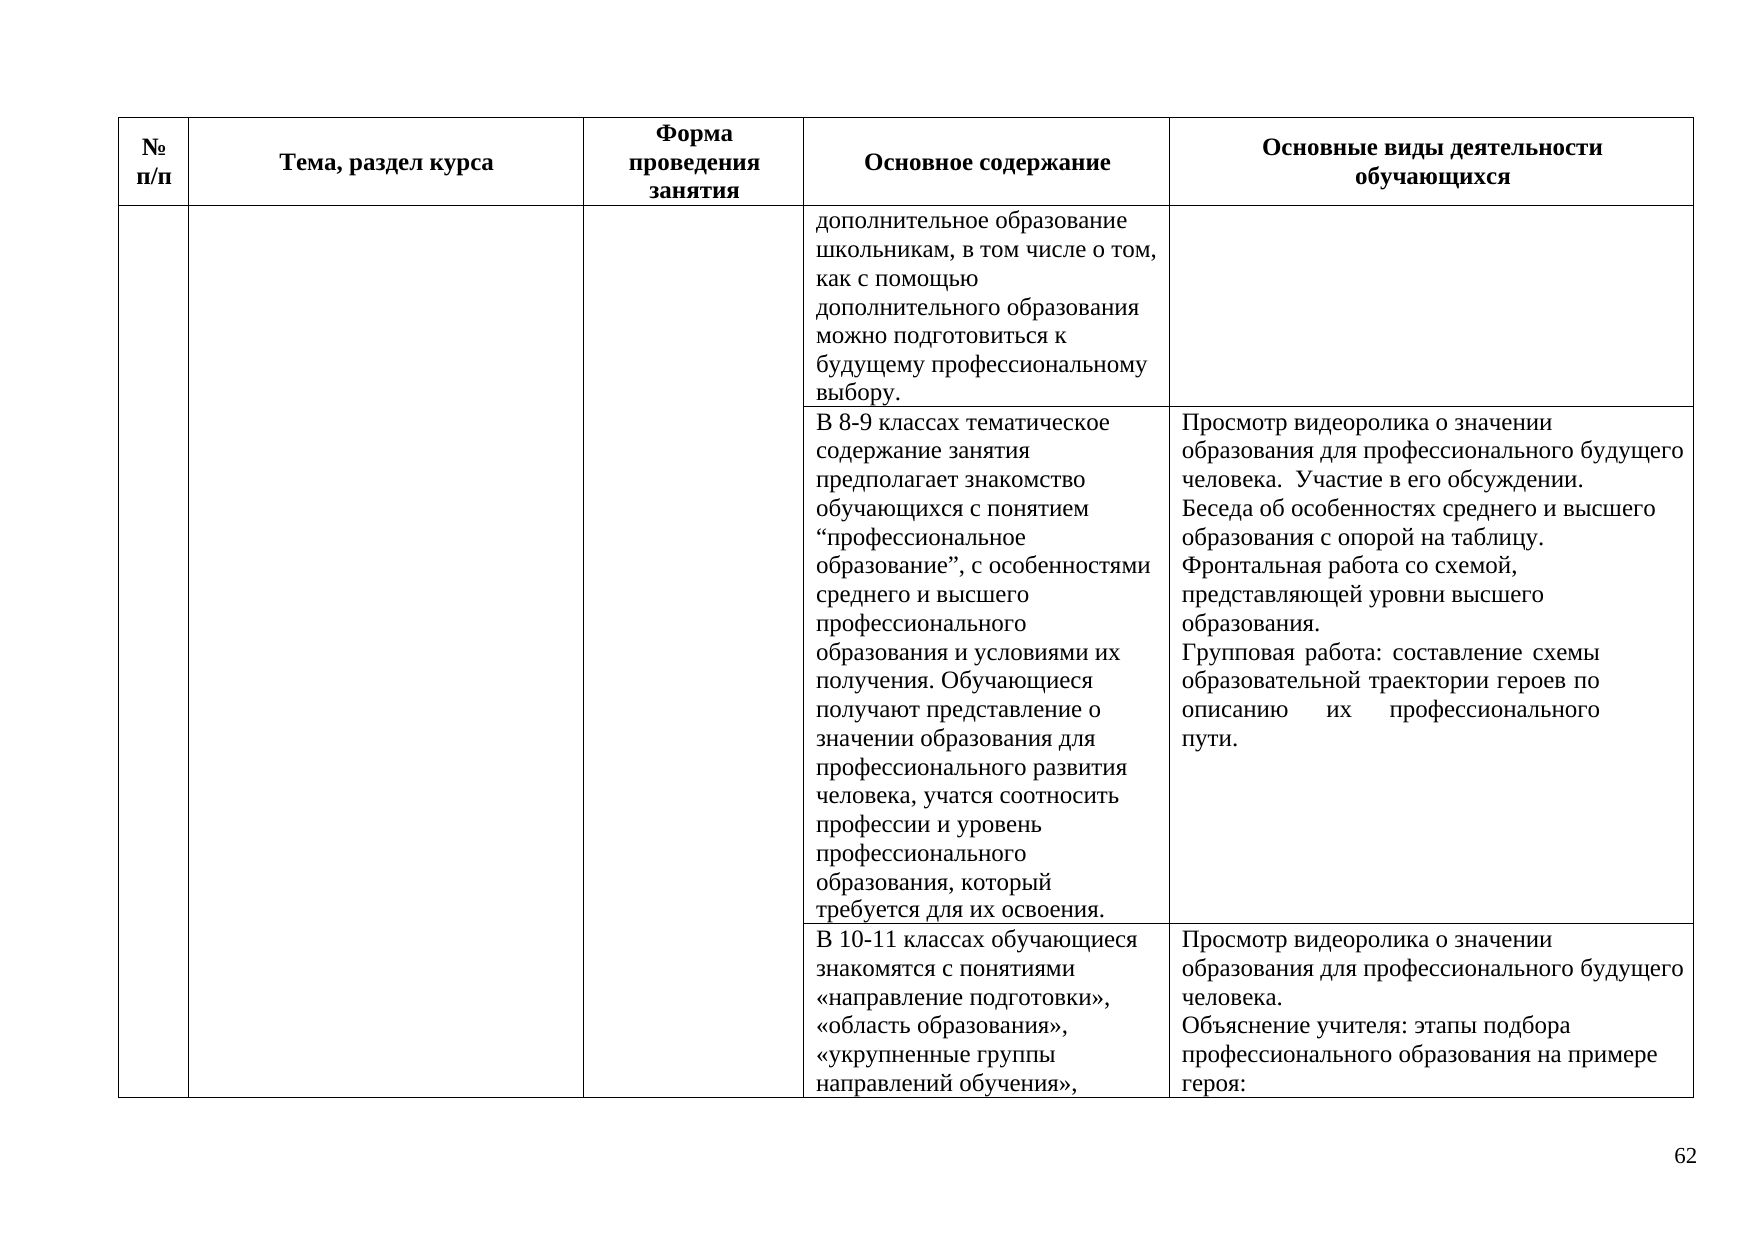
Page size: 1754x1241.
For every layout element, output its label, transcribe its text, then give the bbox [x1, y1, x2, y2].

table_header Тема, раздел курса [189, 118, 583, 204]
table_header № п/п [119, 118, 188, 204]
table_cell [189, 206, 583, 1097]
table_cell В 8-9 классах тематическое содержание занятия предполагает знакомство обучающихся с понятием “профессиональное образование”, с особенностями среднего и высшего профессионального образования и условиями их получения. Обучающиеся получают представление о значении образования для профессионального развития человека, учатся соотносить профессии и уровень профессионального образования, который требуется для их освоения. [804, 407, 1169, 923]
table_cell Просмотр видеоролика о значении образования для профессионального будущего человека. Объяснение учителя: этапы подбора профессионального образования на примере героя: [1170, 924, 1693, 1097]
table_cell дополнительное образование школьникам, в том числе о том, как с помощью дополнительного образования можно подготовиться к будущему профессиональному выбору. [804, 206, 1169, 406]
table_cell Просмотр видеоролика о значении образования для профессионального будущего человека. Участие в его обсуждении. Беседа об особенностях среднего и высшего образования с опорой на таблицу. Фронтальная работа со схемой, представляющей уровни высшего образования. Групповая работа: составление схемы образовательной траектории героев по описанию их профессионального пути. [1170, 407, 1693, 923]
table_cell [119, 206, 188, 1097]
table_header Форма проведения занятия [584, 118, 803, 204]
table_header Основные виды деятельности обучающихся [1170, 118, 1693, 204]
table_cell [584, 206, 803, 1097]
table_header Основное содержание [804, 118, 1169, 204]
table_cell [1170, 206, 1693, 406]
table_cell В 10-11 классах обучающиеся знакомятся с понятиями «направление подготовки», «область образования», «укрупненные группы направлений обучения», [804, 924, 1169, 1097]
